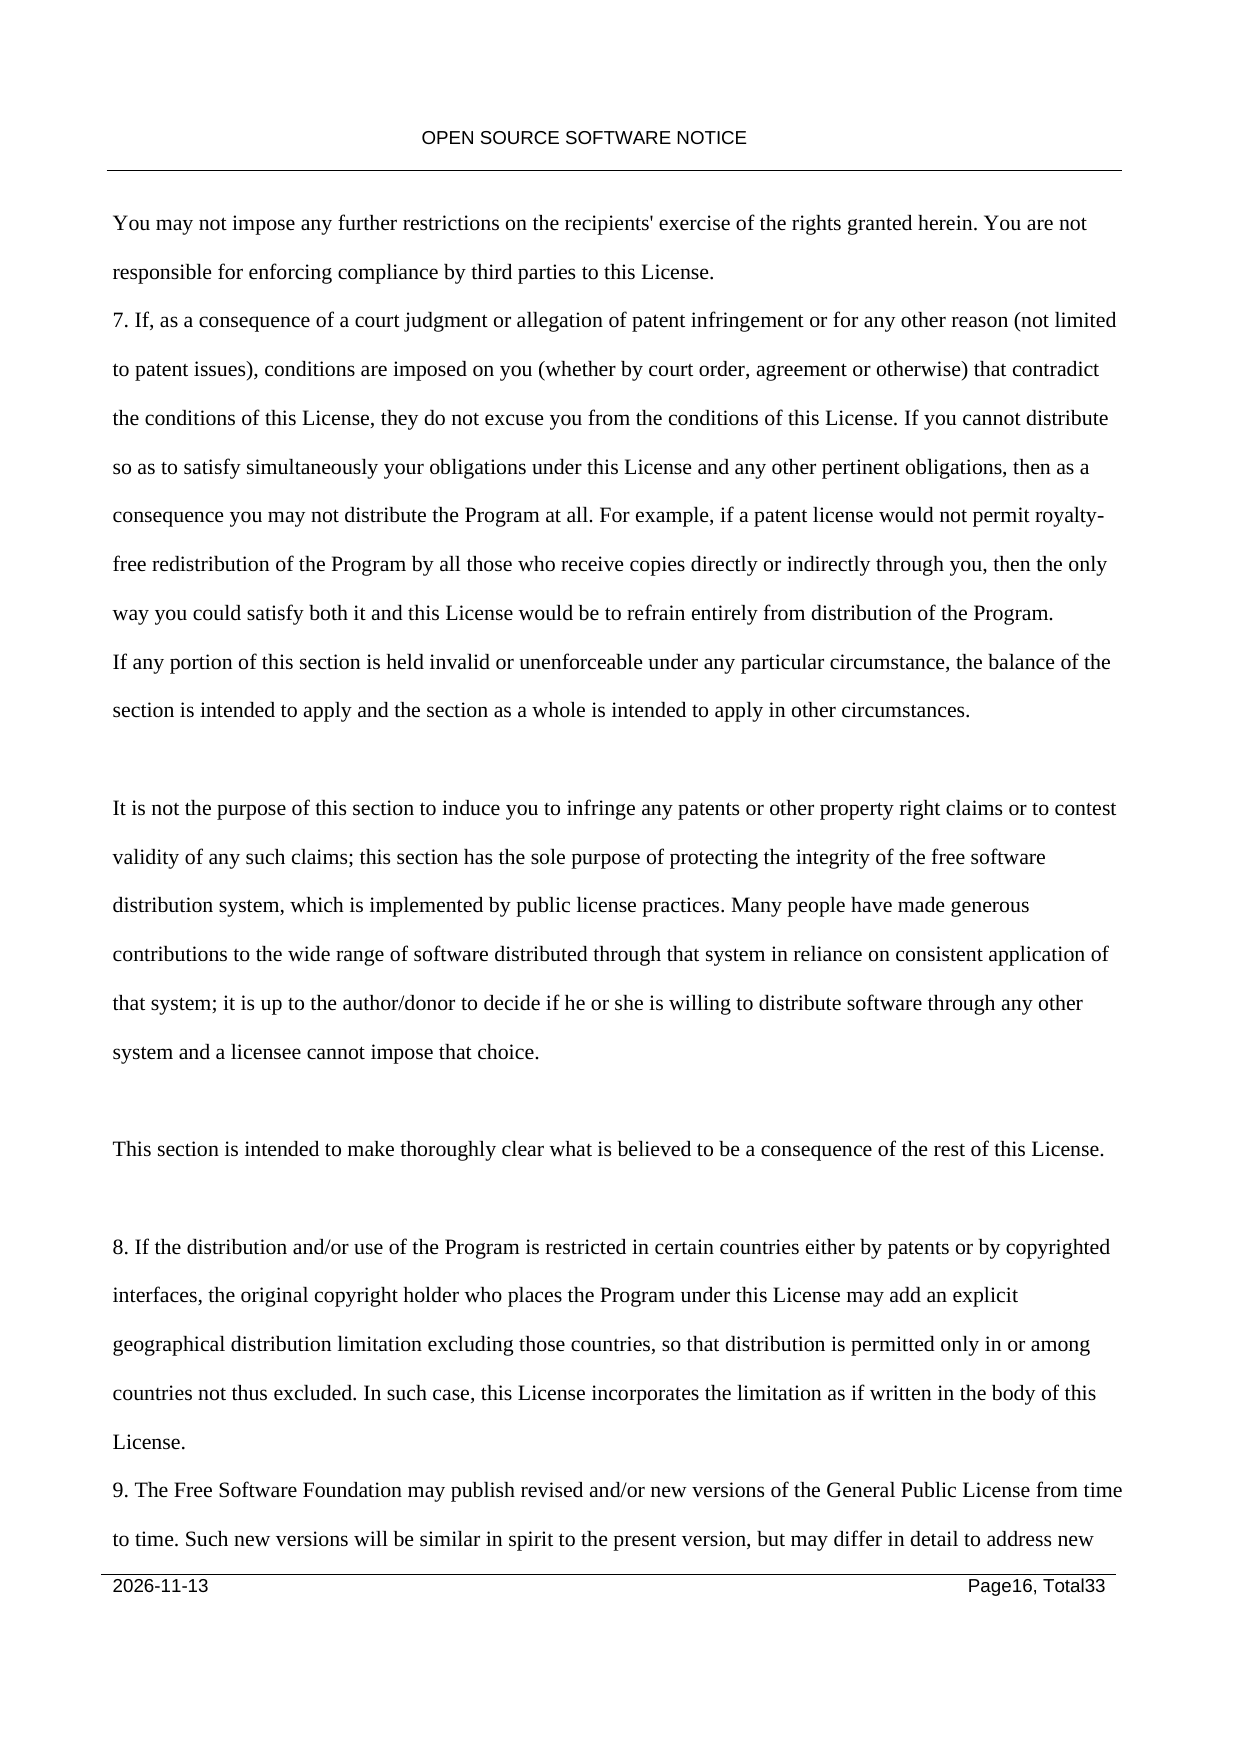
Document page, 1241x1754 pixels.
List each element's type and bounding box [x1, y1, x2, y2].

text [112, 206, 1128, 1555]
